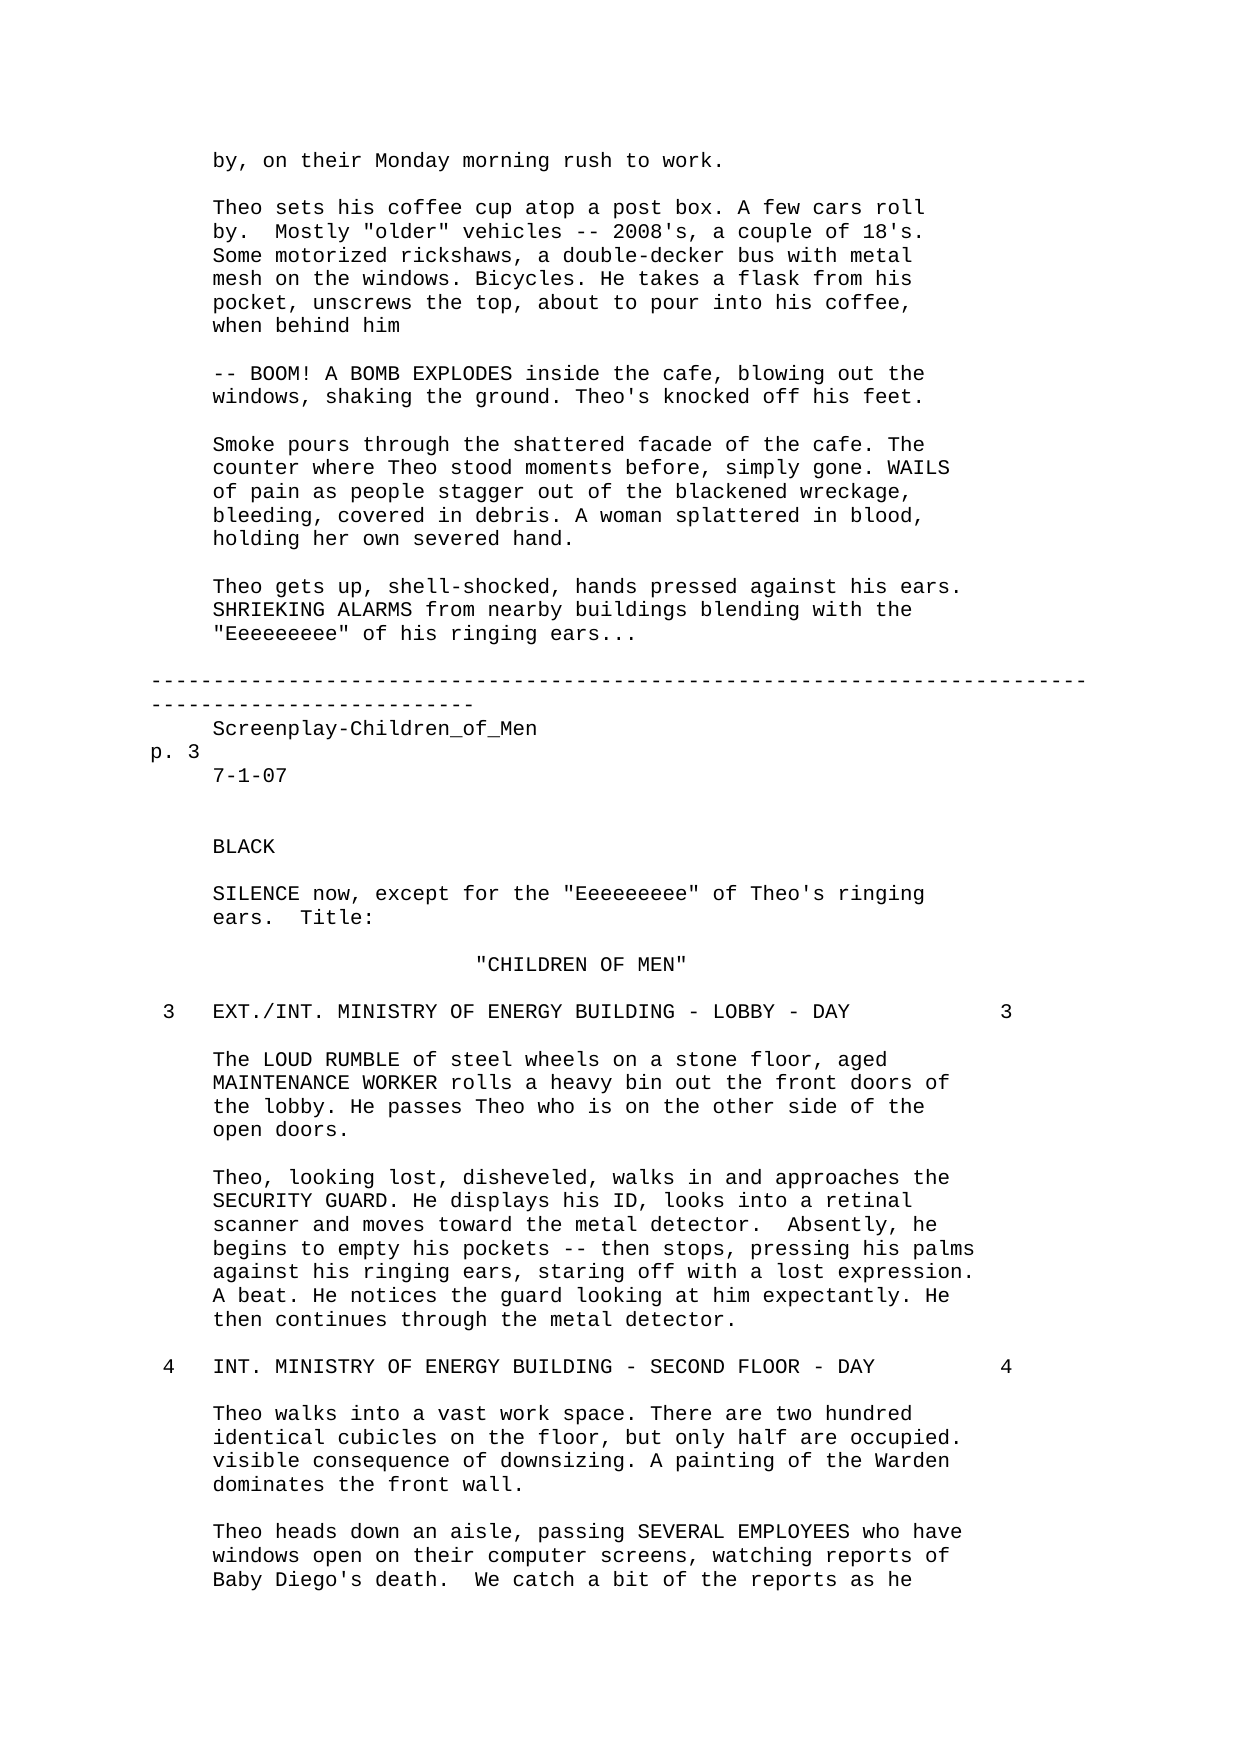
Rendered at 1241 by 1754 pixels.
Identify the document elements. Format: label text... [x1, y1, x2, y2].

text SHRIEKING ALARMS from nearby buildings blending with the [150, 599, 1090, 623]
text by. Mostly "older" vehicles -- 2008's, a couple of 18's. [150, 221, 1090, 244]
text of pain as people stagger out of the blackened wreckage, [150, 481, 1090, 505]
text Theo gets up, shell-shocked, hands pressed against his ears. [150, 576, 1090, 599]
text pocket, unscrews the top, about to pour into his coffee, [150, 292, 1090, 316]
text SILENCE now, except for the "Eeeeeeeee" of Theo's ringing [150, 883, 1090, 907]
text A beat. He notices the guard looking at him expectantly. He [150, 1285, 1090, 1309]
text windows open on their computer screens, watching reports of [150, 1545, 1090, 1569]
text Theo walks into a vast work space. There are two hundred [150, 1403, 1090, 1427]
text -- BOOM! A BOMB EXPLODES inside the cafe, blowing out the [150, 363, 1090, 386]
text 7-1-07 [150, 765, 1090, 788]
text identical cubicles on the floor, but only half are occupied. [150, 1427, 1090, 1451]
text dominates the front wall. [150, 1474, 1090, 1498]
text Baby Diego's death. We catch a bit of the reports as he [150, 1569, 1090, 1592]
text holding her own severed hand. [150, 528, 1090, 552]
text by, on their Monday morning rush to work. [150, 150, 1090, 174]
text Theo heads down an aisle, passing SEVERAL EMPLOYEES who have [150, 1521, 1090, 1545]
text "Eeeeeeeee" of his ringing ears... [150, 623, 1090, 647]
text "CHILDREN OF MEN" [150, 954, 1090, 978]
text SECURITY GUARD. He displays his ID, looks into a retinal [150, 1190, 1090, 1214]
text visible consequence of downsizing. A painting of the Warden [150, 1451, 1090, 1474]
text 3 EXT./INT. MINISTRY OF ENERGY BUILDING - LOBBY - DAY 3 [150, 1001, 1090, 1025]
text Some motorized rickshaws, a double-decker bus with metal [150, 244, 1090, 268]
text BLACK [150, 836, 1090, 859]
text begins to empty his pockets -- then stops, pressing his palms [150, 1238, 1090, 1261]
text Screenplay-Children_of_Men p. 3 [150, 717, 1090, 765]
text Smoke pours through the shattered facade of the cafe. The [150, 434, 1090, 457]
text then continues through the metal detector. [150, 1309, 1090, 1332]
text counter where Theo stood moments before, simply gone. WAILS [150, 457, 1090, 481]
text The LOUD RUMBLE of steel wheels on a stone floor, aged [150, 1048, 1090, 1072]
text bleeding, covered in debris. A woman splattered in blood, [150, 505, 1090, 528]
text open doors. [150, 1119, 1090, 1143]
text Theo, looking lost, disheveled, walks in and approaches the [150, 1167, 1090, 1190]
text when behind him [150, 316, 1090, 339]
text against his ringing ears, staring off with a lost expression. [150, 1261, 1090, 1285]
text ears. Title: [150, 907, 1090, 930]
text 4 INT. MINISTRY OF ENERGY BUILDING - SECOND FLOOR - DAY 4 [150, 1356, 1090, 1379]
text windows, shaking the ground. Theo's knocked off his feet. [150, 386, 1090, 410]
text MAINTENANCE WORKER rolls a heavy bin out the front doors of [150, 1072, 1090, 1096]
text scanner and moves toward the metal detector. Absently, he [150, 1214, 1090, 1238]
text mesh on the windows. Bicycles. He takes a flask from his [150, 268, 1090, 292]
text Theo sets his coffee cup atop a post box. A few cars roll [150, 197, 1090, 221]
text ----------------------------------------------------------------------------------------------------- [150, 670, 1090, 717]
text the lobby. He passes Theo who is on the other side of the [150, 1096, 1090, 1119]
